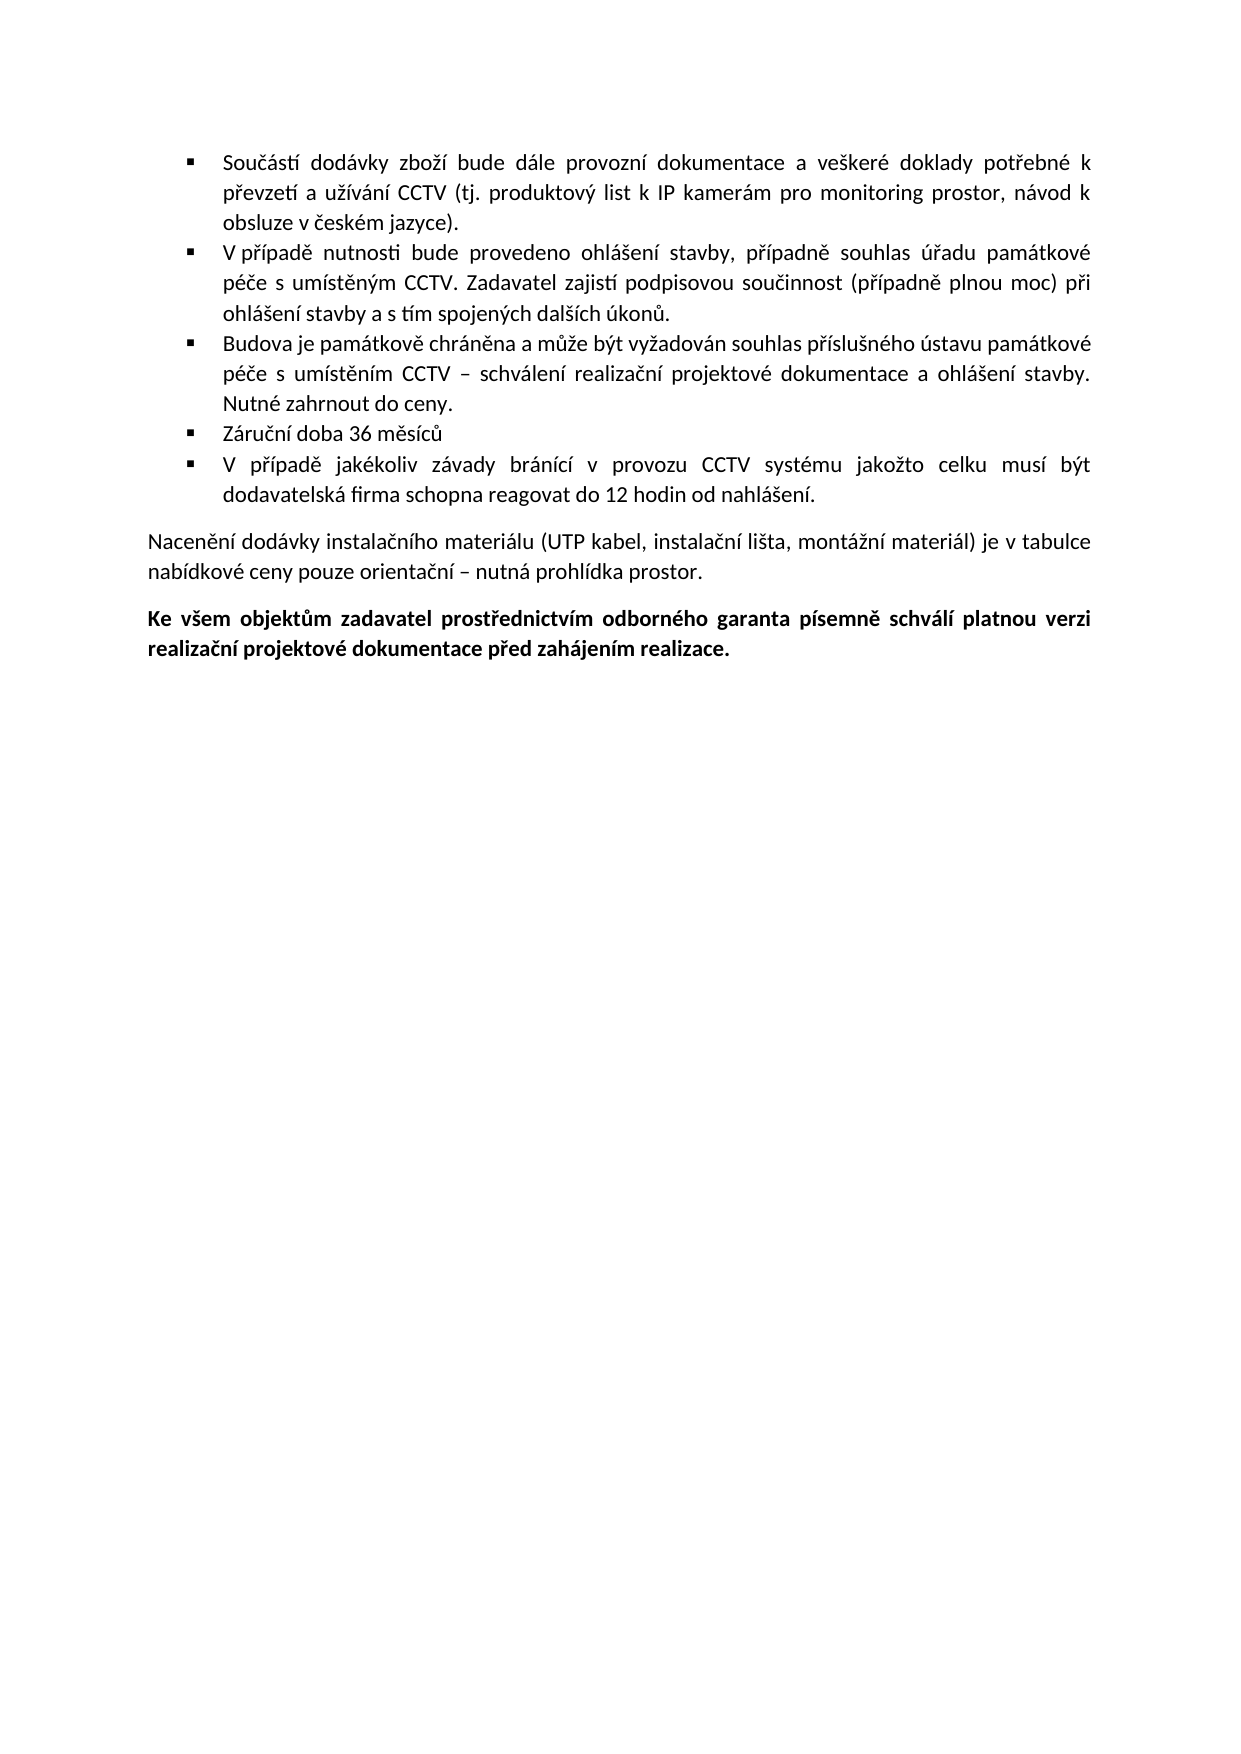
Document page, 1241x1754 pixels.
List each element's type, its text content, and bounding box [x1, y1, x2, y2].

list Záruční doba 36 měsíců [185, 419, 1093, 447]
list Součástí dodávky zboží bude dále provozní dokumentace a veškeré doklady potřebné k převzetí a užívání CCTV (tj. produktový list k IP kamerám pro monitoring prostor, návod k obsluze v českém jazyce). [185, 148, 1093, 236]
text Nacenění dodávky instalačního materiálu (UTP kabel, instalační lišta, montážní materiál) je v tabulce nabídkové ceny pouze orientační – nutná prohlídka prostor. [148, 527, 1093, 585]
list V případě jakékoliv závady bránící v provozu CCTV systému jakožto celku musí být dodavatelská firma schopna reagovat do 12 hodin od nahlášení. [185, 450, 1093, 508]
list V případě nutnosti bude provedeno ohlášení stavby, případně souhlas úřadu památkové péče s umístěným CCTV. Zadavatel zajistí podpisovou součinnost (případně plnou moc) při ohlášení stavby a s tím spojených dalších úkonů. [185, 238, 1093, 327]
list Budova je památkově chráněna a může být vyžadován souhlas příslušného ústavu památkové péče s umístěním CCTV – schválení realizační projektové dokumentace a ohlášení stavby. Nutné zahrnout do ceny. [185, 329, 1093, 417]
text Ke všem objektům zadavatel prostřednictvím odborného garanta písemně schválí platnou verzi realizační projektové dokumentace před zahájením realizace. [148, 604, 1093, 662]
